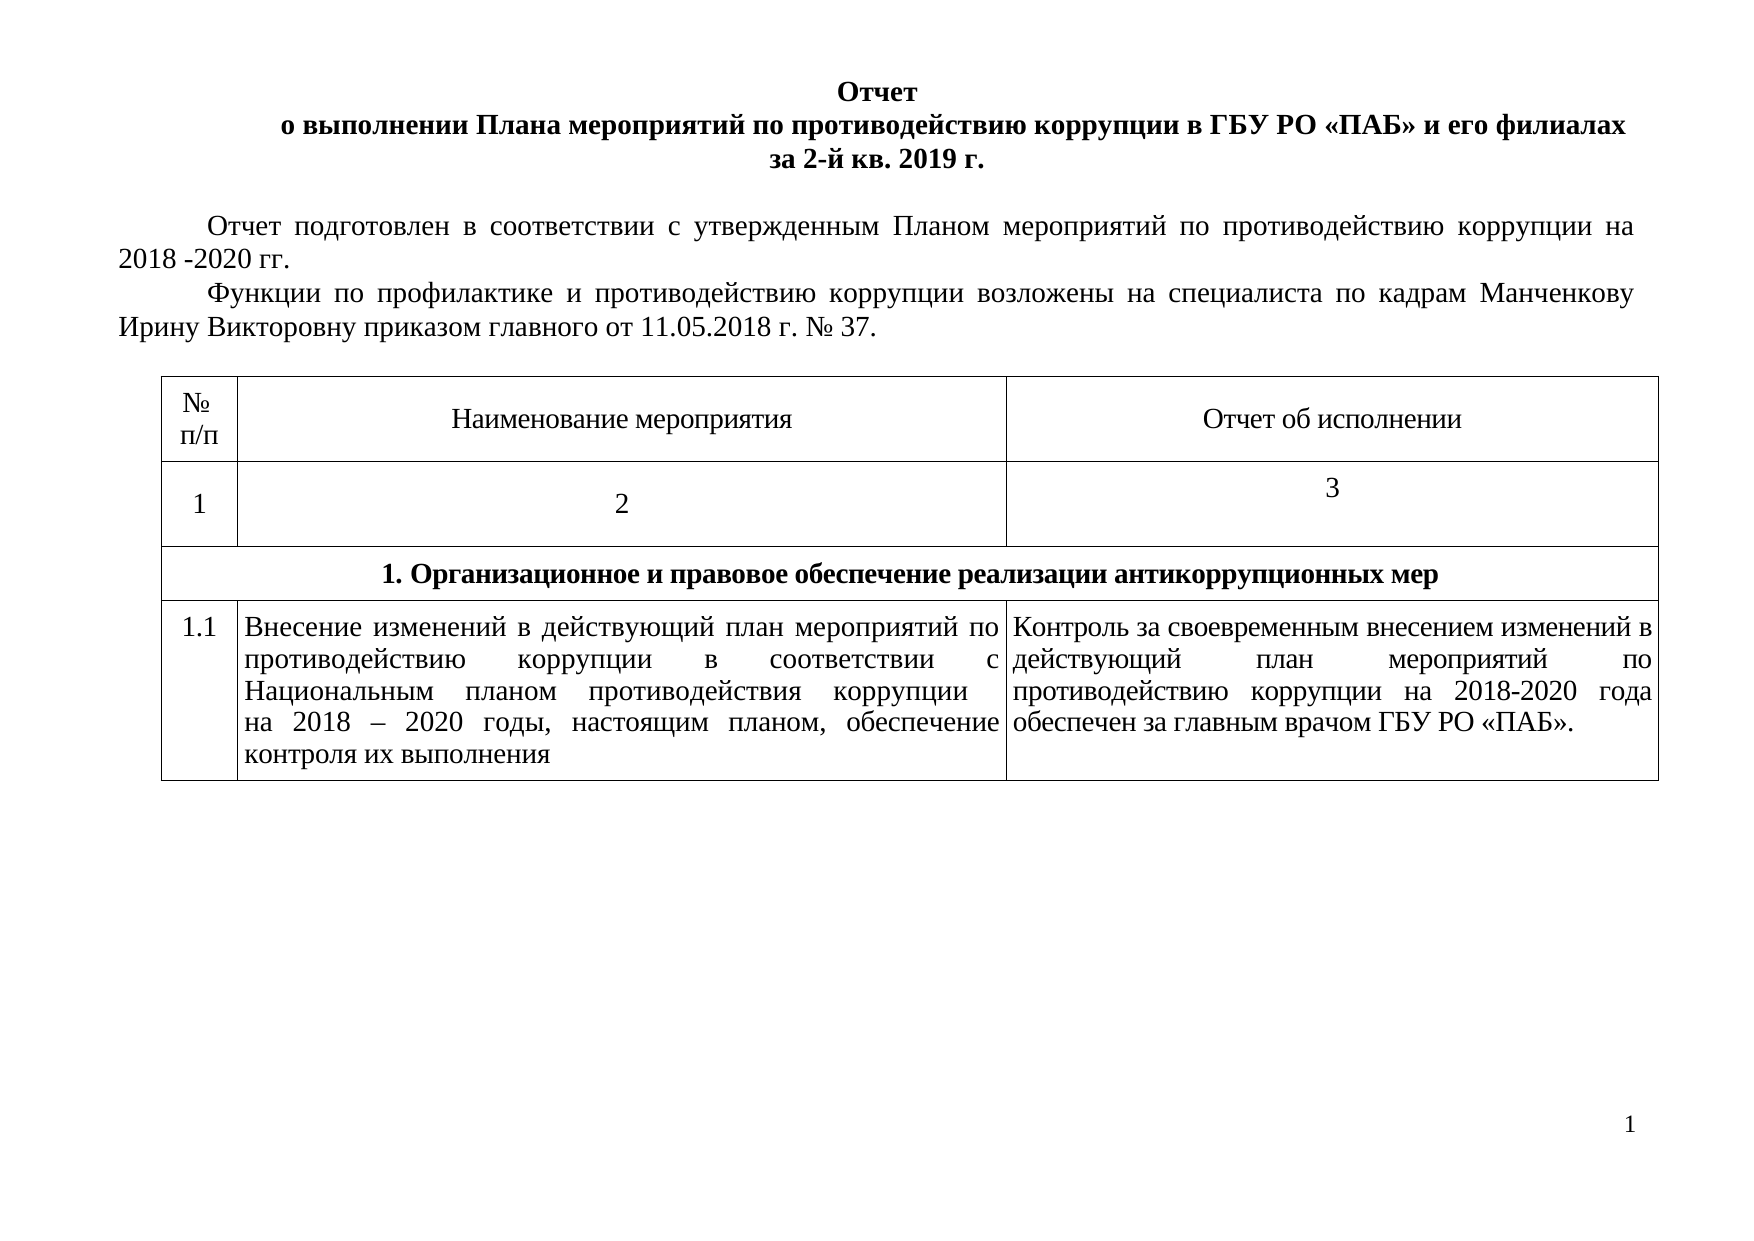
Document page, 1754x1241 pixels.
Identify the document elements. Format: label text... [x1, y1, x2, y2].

table_cell 2 [238, 462, 1006, 546]
table_cell 1 [162, 462, 237, 546]
table_header Наименование мероприятия [238, 377, 1006, 461]
text за 2-й кв. 2019 г. [118, 141, 1636, 174]
table_cell Контроль за своевременным внесением изменений в действующий план мероприятий по противодействию коррупции на 2018-2020 года обеспечен за главным врачом ГБУ РО «ПАБ». [1007, 601, 1658, 780]
text Отчет [118, 74, 1636, 107]
text Отчет подготовлен в соответствии с утвержденным Планом мероприятий по противодействию коррупции на 2018 -2020 гг. [118, 208, 1636, 275]
table_cell 1. Организационное и правовое обеспечение реализации антикоррупционных мер [162, 547, 1658, 600]
table_cell 1.1 [162, 601, 237, 780]
text о выполнении Плана мероприятий по противодействию коррупции в ГБУ РО «ПАБ» и его филиалах [118, 107, 1636, 141]
text Функции по профилактике и противодействию коррупции возложены на специалиста по кадрам Манченкову Ирину Викторовну приказом главного от 11.05.2018 г. № 37. [118, 275, 1636, 342]
table_cell 3 [1007, 462, 1658, 546]
table_header Отчет об исполнении [1007, 377, 1658, 461]
table_cell Внесение изменений в действующий план мероприятий по противодействию коррупции в соответствии с Национальным планом противодействия коррупции на 2018 – 2020 годы, настоящим планом, обеспечение контроля их выполнения [238, 601, 1006, 780]
table_header № п/п [162, 377, 237, 461]
